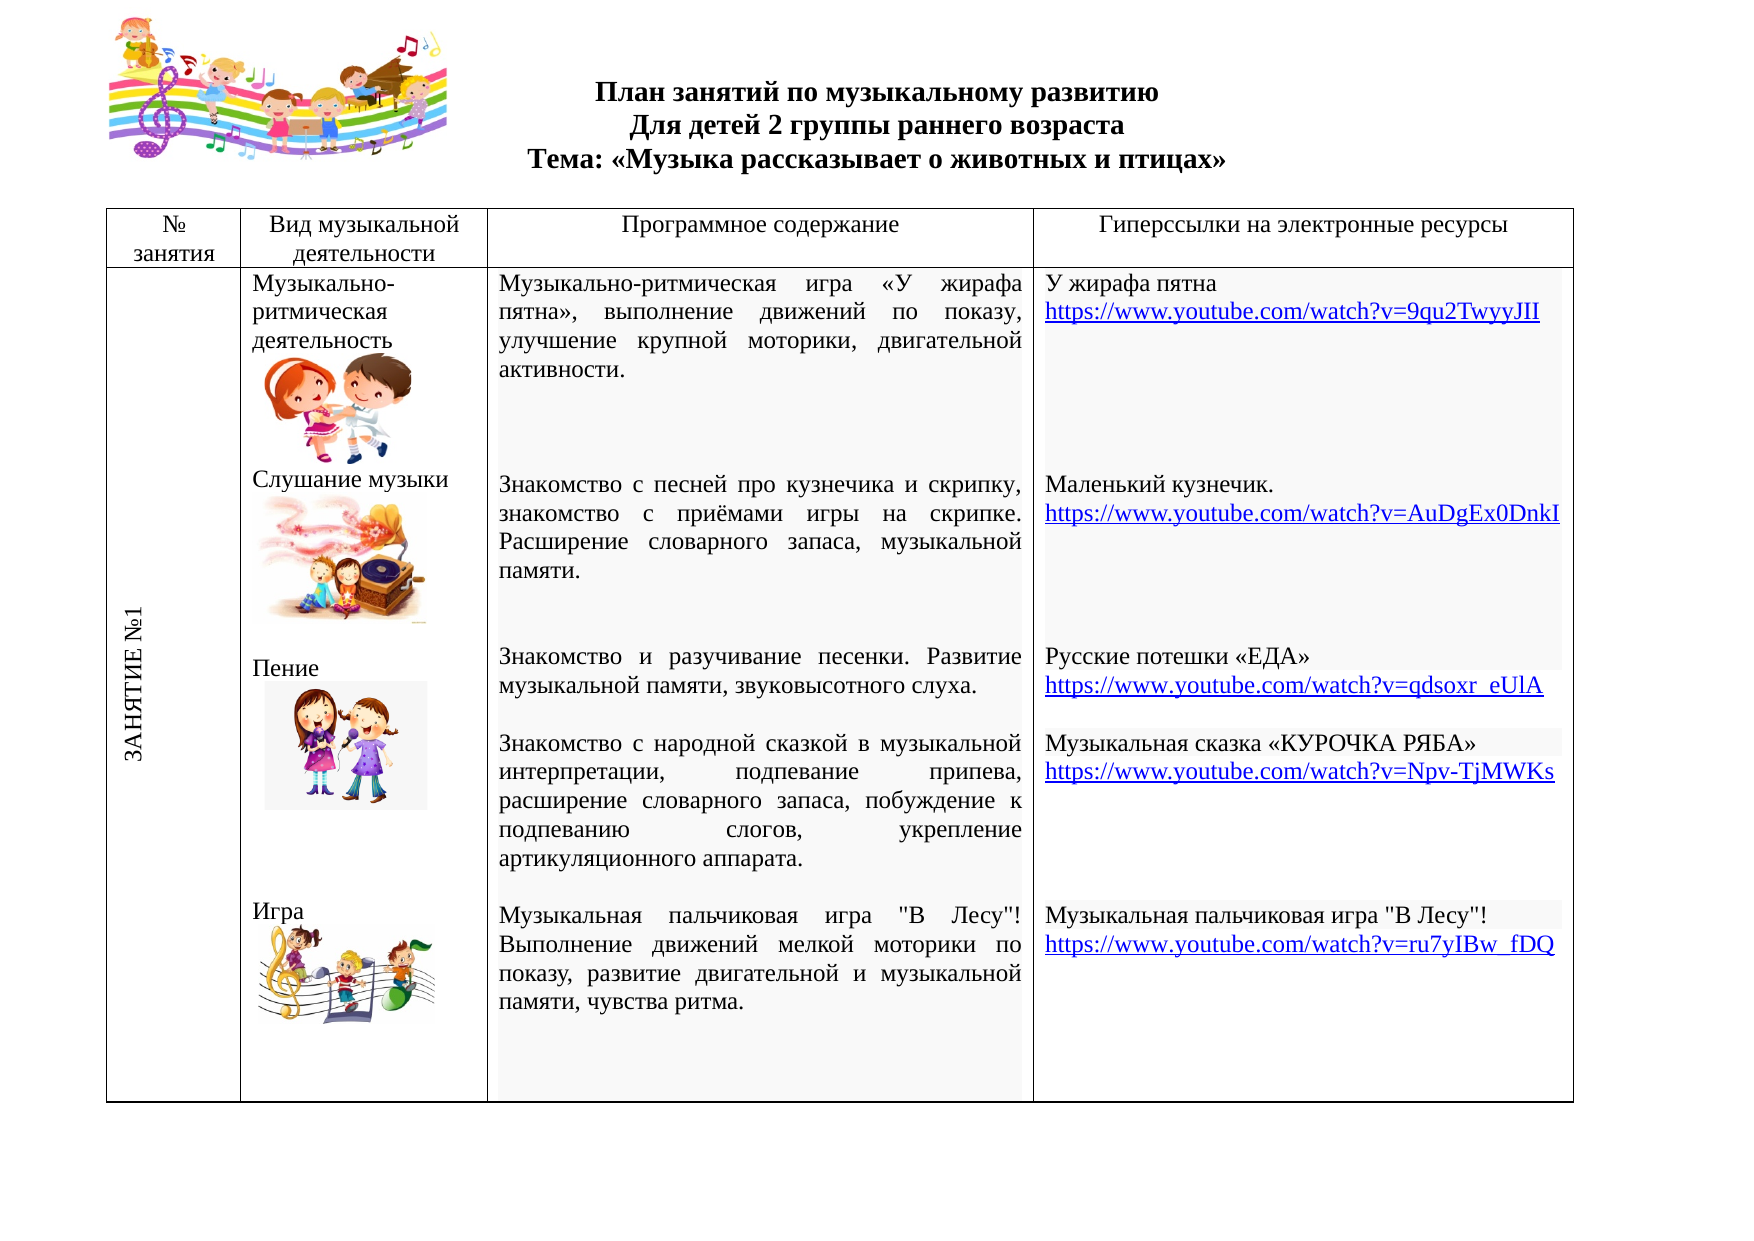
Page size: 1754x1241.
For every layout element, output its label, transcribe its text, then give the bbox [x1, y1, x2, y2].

table_cell Музыкально-ритмическая деятельность Слушание музыки Пение Игра [241, 268, 487, 1101]
text Тема: «Музыка рассказывает о животных и птицах» [118, 141, 1636, 174]
table_header Гиперссылки на электронные ресурсы [1034, 209, 1573, 267]
table_header Вид музыкальной деятельности [241, 209, 487, 267]
table_cell У жирафа пятна https://www.youtube.com/watch?v=9qu2TwyyJII Маленький кузнечик. https://www.youtube.com/watch?v=AuDgEx0DnkI Русские потешки «ЕДА» https://www.youtube.com/watch?v=qdsoxr_eUlA Музыкальная сказка «КУРОЧКА РЯБА» https://www.youtube.com/watch?v=Npv-TjMWKs Музыкальная пальчиковая игра "В Лесу"! https://www.youtube.com/watch?v=ru7yIBw_fDQ [1034, 268, 1573, 1101]
picture [107, 7, 457, 166]
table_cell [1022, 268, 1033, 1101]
table_cell ЗАНЯТИЕ №1 [107, 268, 240, 1101]
table_header № занятия [107, 209, 240, 267]
text Для детей 2 группы раннего возраста [118, 107, 1636, 141]
table_header Программное содержание [488, 209, 1033, 267]
picture [258, 924, 435, 1024]
picture [252, 492, 428, 624]
picture [264, 681, 428, 810]
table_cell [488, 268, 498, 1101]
picture [264, 353, 412, 464]
text План занятий по музыкальному развитию [118, 74, 1636, 107]
